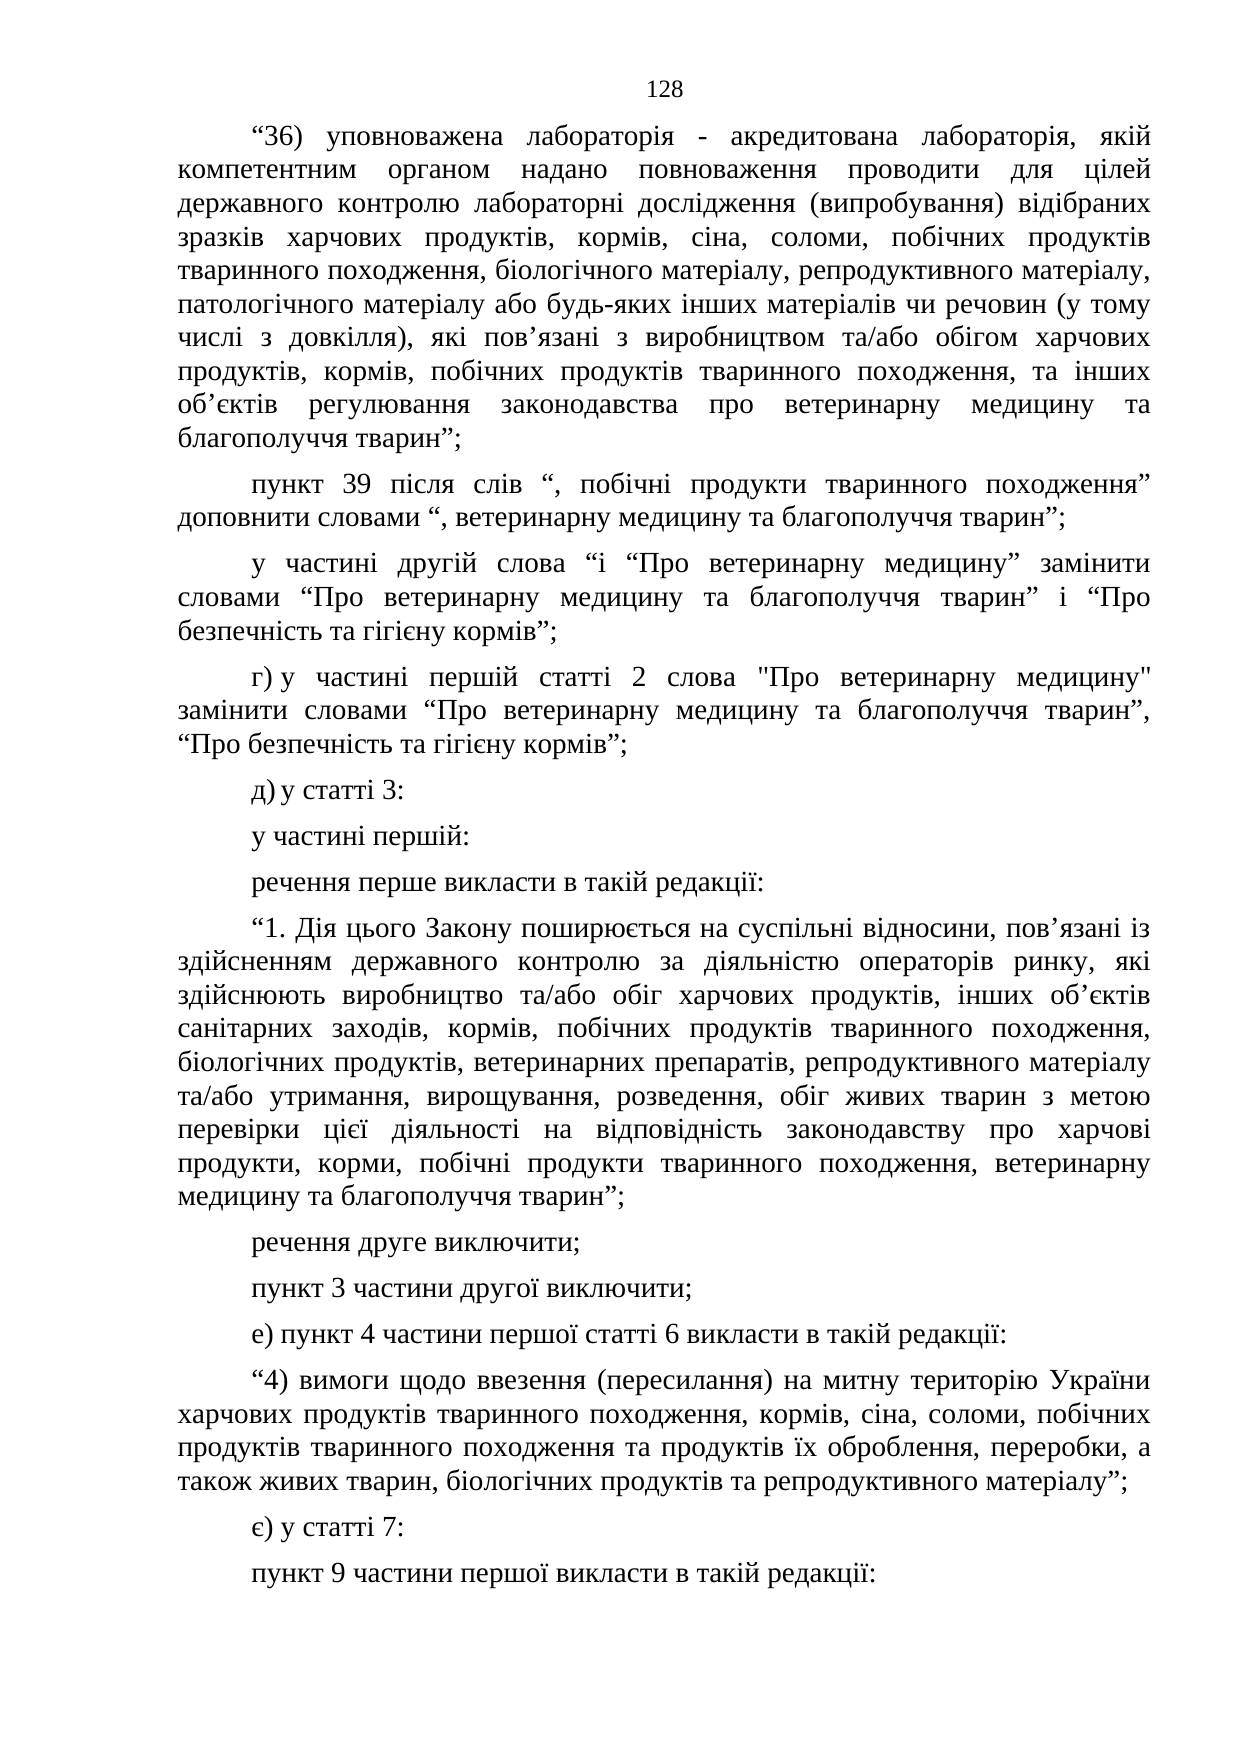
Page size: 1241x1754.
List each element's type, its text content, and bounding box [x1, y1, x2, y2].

list пункт 4 частини першої статті 6 викласти в такій редакції: [177, 1316, 1152, 1350]
list у частині першій статті 2 слова "Про ветеринарну медицину" замінити словами “Про ветеринарну медицину та благополуччя тварин”, “Про безпечність та гігієну кормів”; [177, 659, 1152, 759]
text “1. Дія цього Закону поширюється на суспільні відносини, пов’язані із здійсненням державного контролю за діяльністю операторів ринку, які здійснюють виробництво та/або обіг харчових продуктів, інших об’єктів санітарних заходів, кормів, побічних продуктів тваринного походження, біологічних продуктів, ветеринарних препаратів, репродуктивного матеріалу та/або утримання, вирощування, розведення, обіг живих тварин з метою перевірки цієї діяльності на відповідність законодавству про харчові продукти, корми, побічні продукти тваринного походження, ветеринарну медицину та благополуччя тварин”; [177, 910, 1152, 1212]
text у частині першій: [177, 818, 1152, 851]
text пункт 9 частини першої викласти в такій редакції: [177, 1555, 1152, 1589]
text “36) уповноважена лабораторія - акредитована лабораторія, якій компетентним органом надано повноваження проводити для цілей державного контролю лабораторні дослідження (випробування) відібраних зразків харчових продуктів, кормів, сіна, соломи, побічних продуктів тваринного походження, біологічного матеріалу, репродуктивного матеріалу, патологічного матеріалу або будь-яких інших матеріалів чи речовин (у тому числі з довкілля), які пов’язані з виробництвом та/або обігом харчових продуктів, кормів, побічних продуктів тваринного походження, та інших об’єктів регулювання законодавства про ветеринарну медицину та благополуччя тварин”; [177, 118, 1152, 453]
text пункт 3 частини другої виключити; [177, 1270, 1152, 1304]
text є) у статті 7: [177, 1509, 1152, 1543]
text “4) вимоги щодо ввезення (пересилання) на митну територію України харчових продуктів тваринного походження, кормів, сіна, соломи, побічних продуктів тваринного походження та продуктів їх оброблення, переробки, а також живих тварин, біологічних продуктів та репродуктивного матеріалу”; [177, 1362, 1152, 1497]
list у статті 3: [177, 772, 1152, 805]
text речення перше викласти в такій редакції: [177, 864, 1152, 897]
text пункт 39 після слів “, побічні продукти тваринного походження” доповнити словами “, ветеринарну медицину та благополуччя тварин”; [177, 466, 1152, 533]
text речення друге виключити; [177, 1224, 1152, 1258]
text у частині другій слова “і “Про ветеринарну медицину” замінити словами “Про ветеринарну медицину та благополуччя тварин” і “Про безпечність та гігієну кормів”; [177, 546, 1152, 646]
